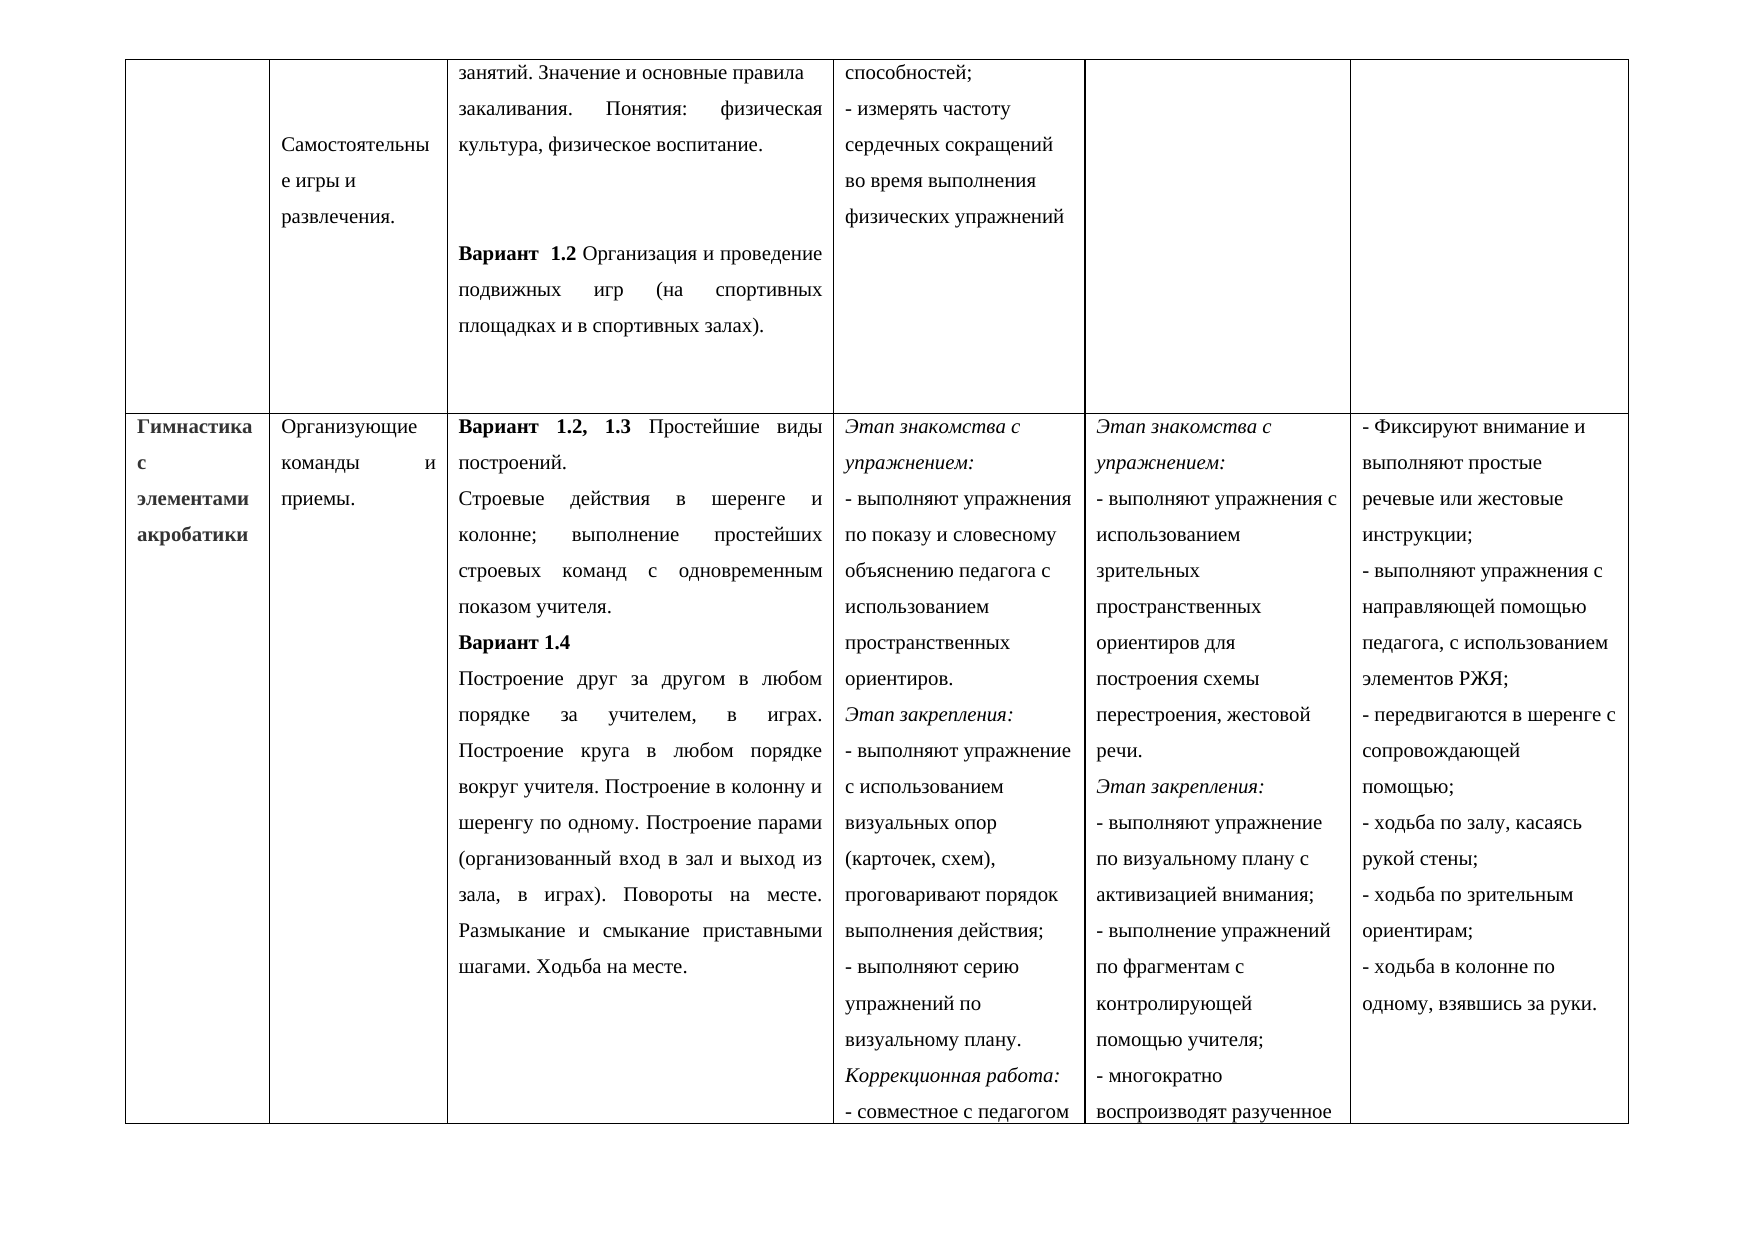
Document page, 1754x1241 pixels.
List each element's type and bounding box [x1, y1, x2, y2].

table_cell [1086, 60, 1350, 413]
table_cell [834, 60, 1084, 413]
table_cell [126, 60, 269, 413]
table_cell [1351, 414, 1628, 1123]
table_cell [448, 414, 833, 1123]
table_cell [1086, 414, 1350, 1123]
table_cell [1351, 60, 1628, 413]
table_cell [448, 60, 833, 413]
table_cell [834, 414, 1084, 1123]
table_cell [270, 60, 447, 413]
table_cell [126, 414, 269, 1123]
table_cell [270, 414, 447, 1123]
